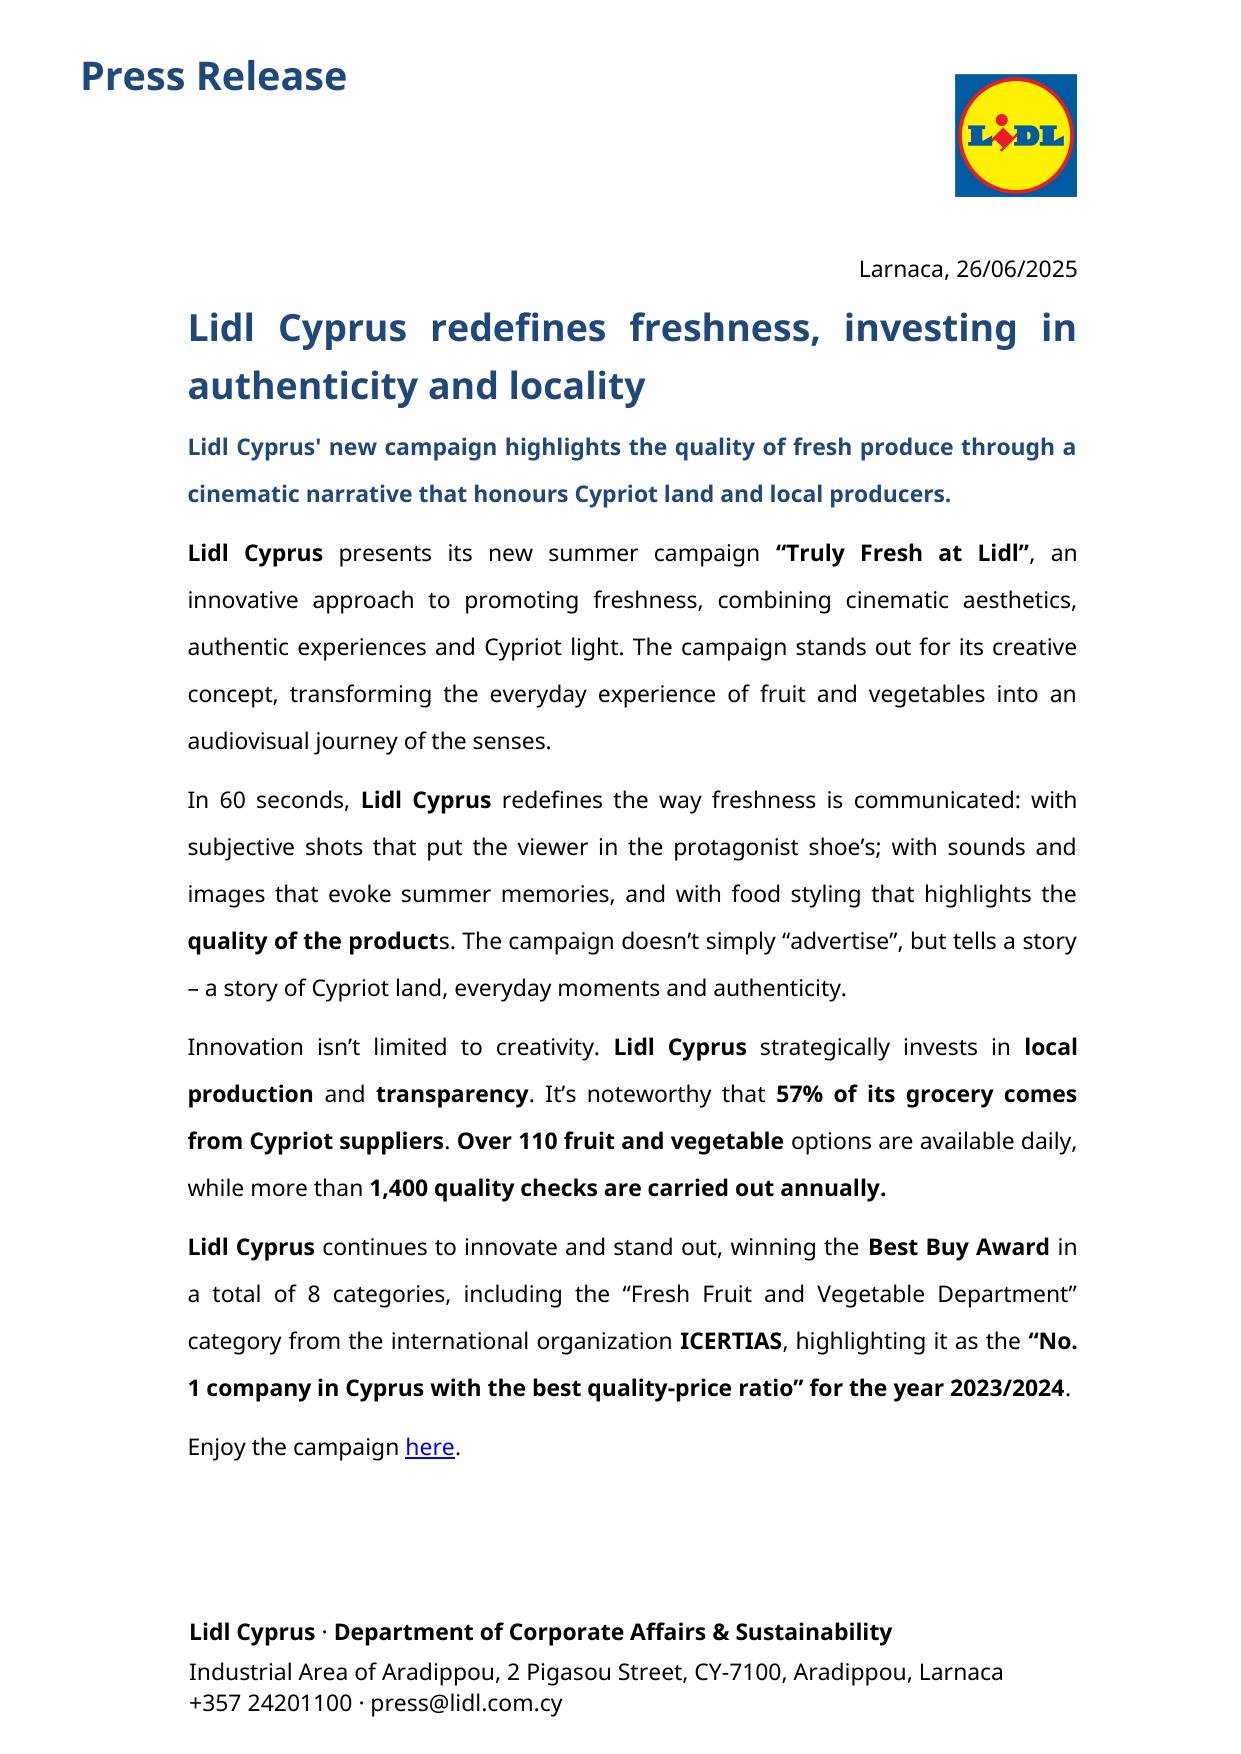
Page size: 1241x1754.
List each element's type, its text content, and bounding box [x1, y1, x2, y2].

text In 60 seconds, Lidl Cyprus redefines the way freshness is communicated: with subjective shots that put the viewer in the protagonist shoe’s; with sounds and images that evoke summer memories, and with food styling that highlights the quality of the products. The campaign doesn’t simply “advertise”, but tells a story – a story of Cypriot land, everyday moments and authenticity. [187, 784, 1078, 1003]
text Lidl Cyprus presents its new summer campaign “Truly Fresh at Lidl”, an innovative approach to promoting freshness, combining cinematic aesthetics, authentic experiences and Cypriot light. The campaign stands out for its creative concept, transforming the everyday experience of fruit and vegetables into an audiovisual journey of the senses. [187, 537, 1078, 756]
text Innovation isn’t limited to creativity. Lidl Cyprus strategically invests in local production and transparency. It’s noteworthy that 57% of its grocery comes from Cypriot suppliers. Over 110 fruit and vegetable options are available daily, while more than 1,400 quality checks are carried out annually. [187, 1031, 1078, 1203]
text Lidl Cyprus redefines freshness, investing in authenticity and locality [187, 301, 1078, 411]
text Larnaca, 26/06/2025 [187, 253, 1078, 284]
picture [954, 73, 1078, 198]
text Enjoy the campaign here. [187, 1431, 1078, 1462]
text Lidl Cyprus continues to innovate and stand out, winning the Best Buy Award in a total of 8 categories, including the “Fresh Fruit and Vegetable Department” category from the international organization ICERTIAS, highlighting it as the “No. 1 company in Cyprus with the best quality-price ratio” for the year 2023/2024. [187, 1231, 1078, 1403]
text Lidl Cyprus' new campaign highlights the quality of fresh produce through a cinematic narrative that honours Cypriot land and local producers. [187, 431, 1078, 509]
